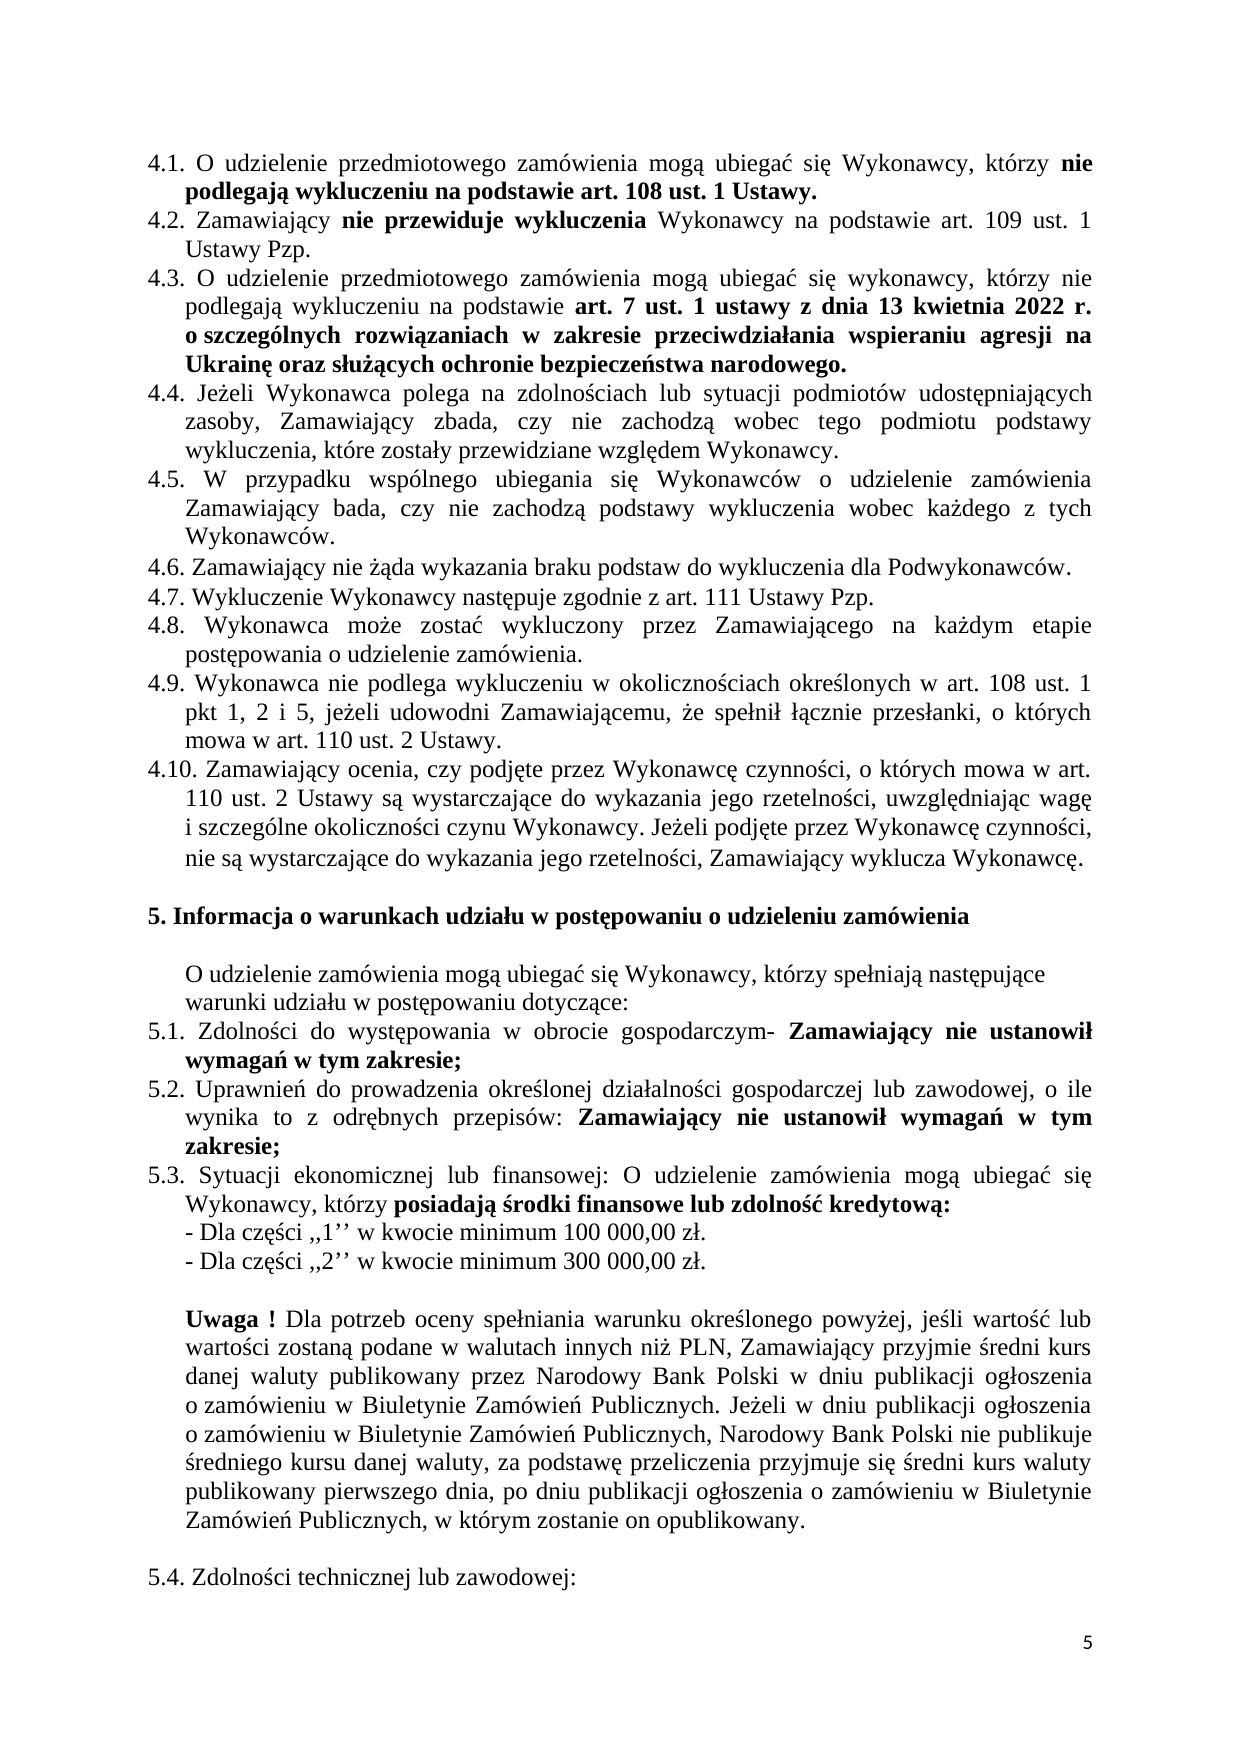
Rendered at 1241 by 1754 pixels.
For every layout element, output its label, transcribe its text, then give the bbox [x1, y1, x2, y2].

list Uwaga ! Dla potrzeb oceny spełniania warunku określonego powyżej, jeśli wartość lub wartości zostaną podane w walutach innych niż PLN, Zamawiający przyjmie średni kurs danej waluty publikowany przez Narodowy Bank Polski w dniu publikacji ogłoszenia o zamówieniu w Biuletynie Zamówień Publicznych. Jeżeli w dniu publikacji ogłoszenia o zamówieniu w Biuletynie Zamówień Publicznych, Narodowy Bank Polski nie publikuje średniego kursu danej waluty, za podstawę przeliczenia przyjmuje się średni kurs waluty publikowany pierwszego dnia, po dniu publikacji ogłoszenia o zamówieniu w Biuletynie Zamówień Publicznych, w którym zostanie on opublikowany. [185, 1304, 1093, 1534]
text 5. Informacja o warunkach udziału w postępowaniu o udzieleniu zamówienia [148, 901, 1093, 930]
text 4.2. Zamawiający nie przewiduje wykluczenia Wykonawcy na podstawie art. 109 ust. 1 Ustawy Pzp. [148, 205, 1093, 263]
text 4.9. Wykonawca nie podlega wykluczeniu w okolicznościach określonych w art. 108 ust. 1 pkt 1, 2 i 5, jeżeli udowodni Zamawiającemu, że spełnił łącznie przesłanki, o których mowa w art. 110 ust. 2 Ustawy. [148, 668, 1093, 754]
list - Dla części ,,1’’ w kwocie minimum 100 000,00 zł. [148, 1217, 1093, 1246]
text O udzielenie zamówienia mogą ubiegać się Wykonawcy, którzy spełniają następujące warunki udziału w postępowaniu dotyczące: [185, 959, 1093, 1016]
text 4.5. W przypadku wspólnego ubiegania się Wykonawców o udzielenie zamówienia Zamawiający bada, czy nie zachodzą podstawy wykluczenia wobec każdego z tych Wykonawców. [148, 464, 1093, 550]
text 4.1. O udzielenie przedmiotowego zamówienia mogą ubiegać się Wykonawcy, którzy nie podlegają wykluczeniu na podstawie art. 108 ust. 1 Ustawy. [148, 148, 1093, 205]
text 4.8. Wykonawca może zostać wykluczony przez Zamawiającego na każdym etapie postępowania o udzielenie zamówienia. [148, 611, 1093, 668]
text 4.6. Zamawiający nie żąda wykazania braku podstaw do wykluczenia dla Podwykonawców. [148, 550, 1093, 582]
text 4.3. O udzielenie przedmiotowego zamówienia mogą ubiegać się wykonawcy, którzy nie podlegają wykluczeniu na podstawie art. 7 ust. 1 ustawy z dnia 13 kwietnia 2022 r. o szczególnych rozwiązaniach w zakresie przeciwdziałania wspieraniu agresji na Ukrainę oraz służących ochronie bezpieczeństwa narodowego. [148, 263, 1093, 378]
text 5.2. Uprawnień do prowadzenia określonej działalności gospodarczej lub zawodowej, o ile wynika to z odrębnych przepisów: Zamawiający nie ustanowił wymagań w tym zakresie; [148, 1074, 1093, 1160]
text 5.4. Zdolności technicznej lub zawodowej: [148, 1562, 1093, 1591]
text 4.7. Wykluczenie Wykonawcy następuje zgodnie z art. 111 Ustawy Pzp. [148, 582, 1093, 611]
text 4.4. Jeżeli Wykonawca polega na zdolnościach lub sytuacji podmiotów udostępniających zasoby, Zamawiający zbada, czy nie zachodzą wobec tego podmiotu podstawy wykluczenia, które zostały przewidziane względem Wykonawcy. [148, 378, 1093, 464]
text 5.1. Zdolności do występowania w obrocie gospodarczym- Zamawiający nie ustanowił wymagań w tym zakresie; [148, 1016, 1093, 1074]
text 5.3. Sytuacji ekonomicznej lub finansowej: O udzielenie zamówienia mogą ubiegać się Wykonawcy, którzy posiadają środki finansowe lub zdolność kredytową: [148, 1160, 1093, 1217]
list - Dla części ,,2’’ w kwocie minimum 300 000,00 zł. [148, 1246, 1093, 1275]
text 4.10. Zamawiający ocenia, czy podjęte przez Wykonawcę czynności, o których mowa w art. 110 ust. 2 Ustawy są wystarczające do wykazania jego rzetelności, uwzględniając wagę i szczególne okoliczności czynu Wykonawcy. Jeżeli podjęte przez Wykonawcę czynności, nie są wystarczające do wykazania jego rzetelności, Zamawiający wyklucza Wykonawcę. [148, 754, 1093, 872]
